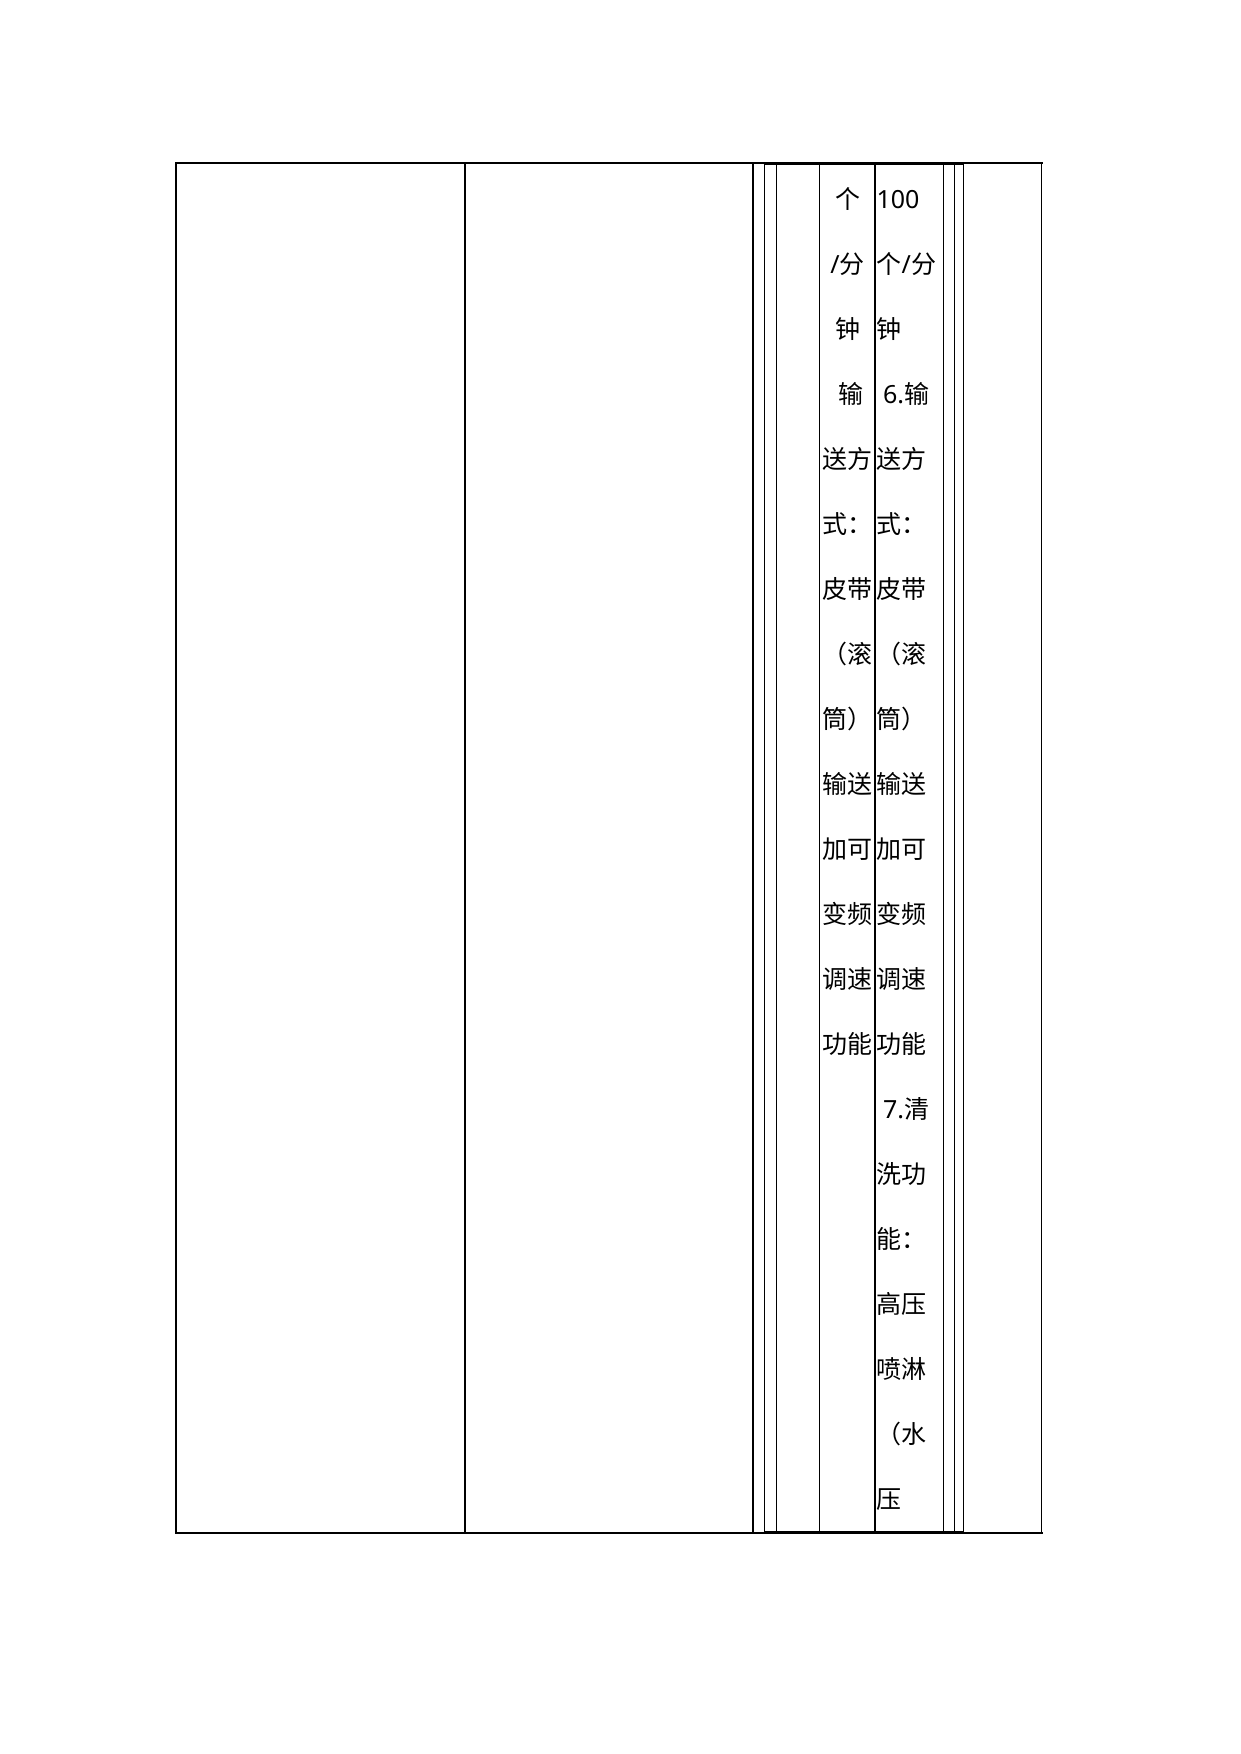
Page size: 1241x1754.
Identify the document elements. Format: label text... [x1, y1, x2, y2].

table_cell [765, 165, 776, 1531]
table_cell 1 [177, 164, 464, 1532]
table_cell [944, 165, 954, 1531]
table_cell [466, 164, 752, 1532]
table_cell [964, 164, 1041, 1532]
table_cell [777, 165, 819, 1531]
table_cell [876, 165, 943, 1531]
table_cell [754, 164, 764, 1532]
table_cell [955, 165, 963, 1531]
table_cell [820, 165, 874, 1531]
